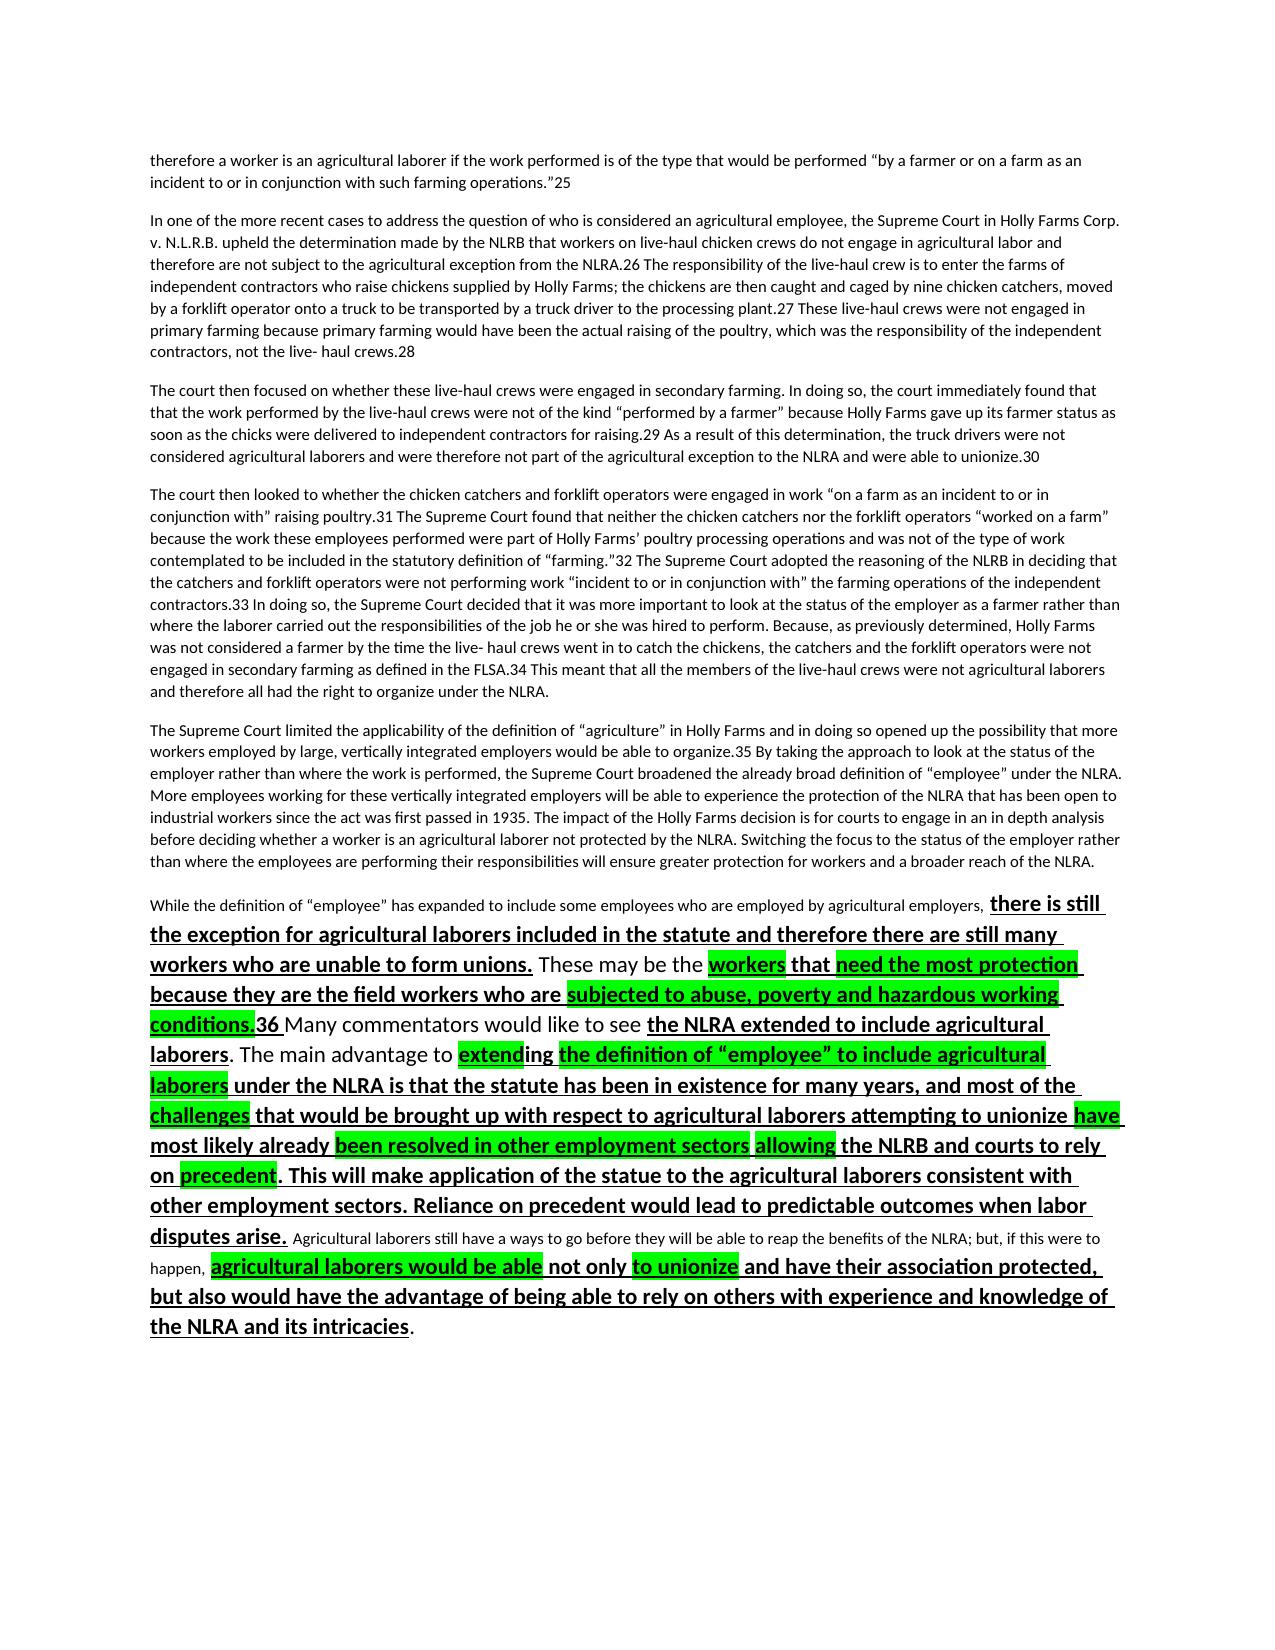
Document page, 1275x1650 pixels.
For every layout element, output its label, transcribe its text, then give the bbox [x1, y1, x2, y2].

text The court then looked to whether the chicken catchers and forklift operators were engaged in work “on a farm as an incident to or in conjunction with” raising poultry.31 The Supreme Court found that neither the chicken catchers nor the forklift operators “worked on a farm” because the work these employees performed were part of Holly Farms’ poultry processing operations and was not of the type of work contemplated to be included in the statutory definition of “farming.”32 The Supreme Court adopted the reasoning of the NLRB in deciding that the catchers and forklift operators were not performing work “incident to or in conjunction with” the farming operations of the independent contractors.33 In doing so, the Supreme Court decided that it was more important to look at the status of the employer as a farmer rather than where the laborer carried out the responsibilities of the job he or she was hired to perform. Because, as previously determined, Holly Farms was not considered a farmer by the time the live- haul crews went in to catch the chickens, the catchers and the forklift operators were not engaged in secondary farming as defined in the FLSA.34 This meant that all the members of the live-haul crews were not agricultural laborers and therefore all had the right to organize under the NLRA. [150, 484, 1125, 702]
text The Supreme Court limited the applicability of the definition of “agriculture” in Holly Farms and in doing so opened up the possibility that more workers employed by large, vertically integrated employers would be able to organize.35 By taking the approach to look at the status of the employer rather than where the work is performed, the Supreme Court broadened the already broad definition of “employee” under the NLRA. More employees working for these vertically integrated employers will be able to experience the protection of the NLRA that has been open to industrial workers since the act was first passed in 1935. The impact of the Holly Farms decision is for courts to engage in an in depth analysis before deciding whether a worker is an agricultural laborer not protected by the NLRA. Switching the focus to the status of the employer rather than where the employees are performing their responsibilities will ensure greater protection for workers and a broader reach of the NLRA. [150, 720, 1125, 871]
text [150, 150, 1125, 192]
text While the definition of “employee” has expanded to include some employees who are employed by agricultural employers, there is still the exception for agricultural laborers included in the statute and therefore there are still many workers who are unable to form unions. These may be the workers that need the most protection because they are the field workers who are subjected to abuse, poverty and hazardous working conditions.36 Many commentators would like to see the NLRA extended to include agricultural laborers. The main advantage to extending the definition of “employee” to include agricultural laborers under the NLRA is that the statute has been in existence for many years, and most of the challenges that would be brought up with respect to agricultural laborers attempting to unionize have most likely already been resolved in other employment sectors allowing the NLRB and courts to rely on precedent. This will make application of the statue to the agricultural laborers consistent with other employment sectors. Reliance on precedent would lead to predictable outcomes when labor disputes arise. Agricultural laborers still have a ways to go before they will be able to reap the benefits of the NLRA; but, if this were to happen, agricultural laborers would be able not only to unionize and have their association protected, but also would have the advantage of being able to rely on others with experience and knowledge of the NLRA and its intricacies. [150, 1127, 1125, 1341]
text The court then focused on whether these live-haul crews were engaged in secondary farming. In doing so, the court immediately found that that the work performed by the live-haul crews were not of the kind “performed by a farmer” because Holly Farms gave up its farmer status as soon as the chicks were delivered to independent contractors for raising.29 As a result of this determination, the truck drivers were not considered agricultural laborers and were therefore not part of the agricultural exception to the NLRA and were able to unionize.30 [150, 380, 1125, 466]
text While the definition of “employee” has expanded to include some employees who are employed by agricultural employers, there is still the exception for agricultural laborers included in the statute and therefore there are still many workers who are unable to form unions. These may be the workers that need the most protection because they are the field workers who are subjected to abuse, poverty and hazardous working conditions.36 Many commentators would like to see the NLRA extended to include agricultural laborers. The main advantage to extending the definition of “employee” to include agricultural laborers under the NLRA is that the statute has been in existence for many years, and most of the challenges that would be brought up with respect to agricultural laborers attempting to unionize have most likely already been resolved in other employment sectors allowing the NLRB and courts to rely on precedent. This will make application of the statue to the agricultural laborers consistent with other employment sectors. Reliance on precedent would lead to predictable outcomes when labor disputes arise. Agricultural laborers still have a ways to go before they will be able to reap the benefits of the NLRA; but, if this were to happen, agricultural laborers would be able not only to unionize and have their association protected, but also would have the advantage of being able to rely on others with experience and knowledge of the NLRA and its intricacies. [150, 889, 1125, 1125]
text In one of the more recent cases to address the question of who is considered an agricultural employee, the Supreme Court in Holly Farms Corp. v. N.L.R.B. upheld the determination made by the NLRB that workers on live-haul chicken crews do not engage in agricultural labor and therefore are not subject to the agricultural exception from the NLRA.26 The responsibility of the live-haul crew is to enter the farms of independent contractors who raise chickens supplied by Holly Farms; the chickens are then caught and caged by nine chicken catchers, moved by a forklift operator onto a truck to be transported by a truck driver to the processing plant.27 These live-haul crews were not engaged in primary farming because primary farming would have been the actual raising of the poultry, which was the responsibility of the independent contractors, not the live- haul crews.28 [150, 210, 1125, 362]
